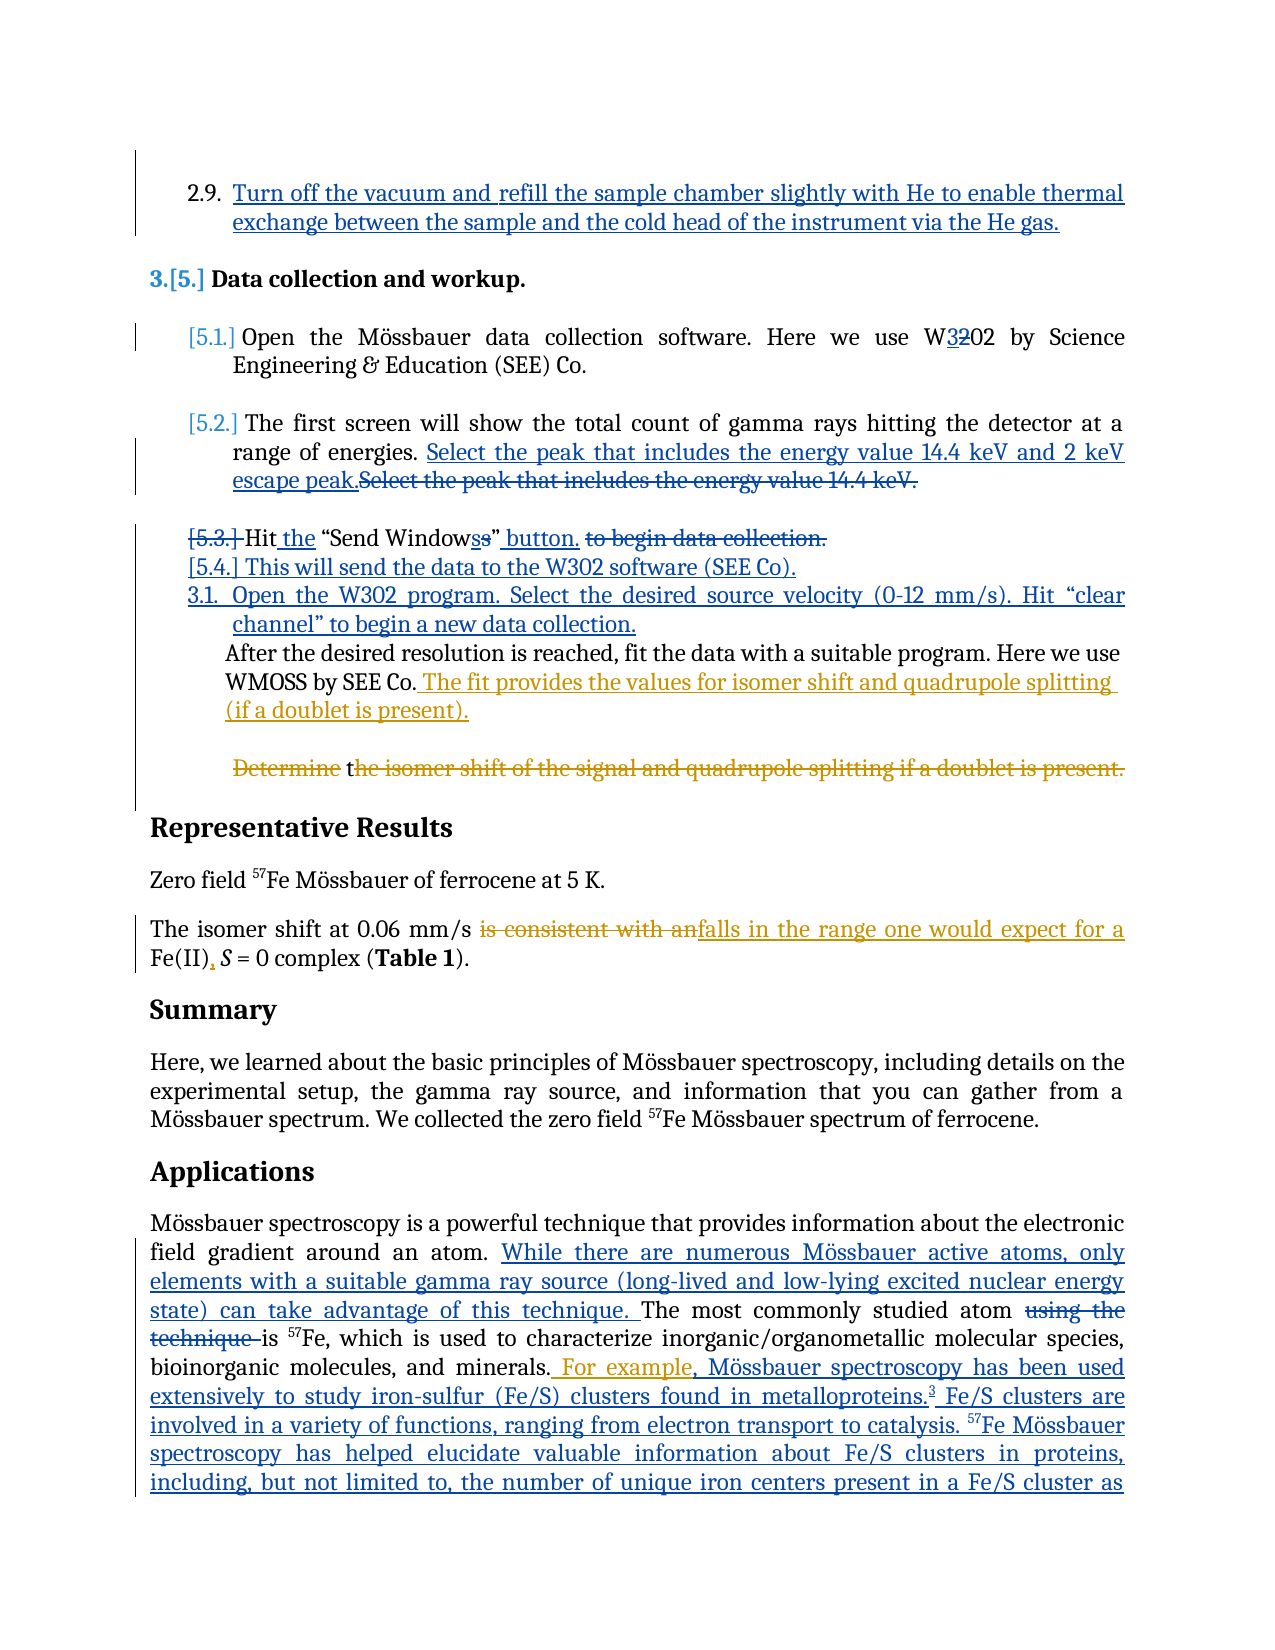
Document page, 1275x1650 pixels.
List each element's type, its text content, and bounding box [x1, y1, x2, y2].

text Summary [150, 993, 1125, 1027]
list After the desired resolution is reached, fit the data with a suitable program. Here we use WMOSS by SEE Co. [225, 639, 1125, 725]
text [150, 1465, 1125, 1497]
list Open the Mössbauer data collection software. Here we use W02 by Science Engineering & Education (SEE) Co. [187, 322, 1125, 380]
text Zero field 57Fe Mössbauer of ferrocene at 5 K. [150, 866, 1125, 894]
list Hit “Send Window” [187, 524, 1125, 552]
text Applications [150, 1155, 1125, 1188]
list Data collection and workup. [150, 265, 1125, 294]
text Representative Results [150, 811, 1125, 845]
text The isomer shift at 0.06 mm/s Fe(II) S = 0 complex (Table 1). [150, 915, 1125, 973]
list The first screen will show the total count of gamma rays hitting the detector at a range of energies. [187, 409, 1125, 495]
text Here, we learned about the basic principles of Mössbauer spectroscopy, including details on the experimental setup, the gamma ray source, and information that you can gather from a Mössbauer spectrum. We collected the zero field 57Fe Mössbauer spectrum of ferrocene. [150, 1048, 1125, 1134]
